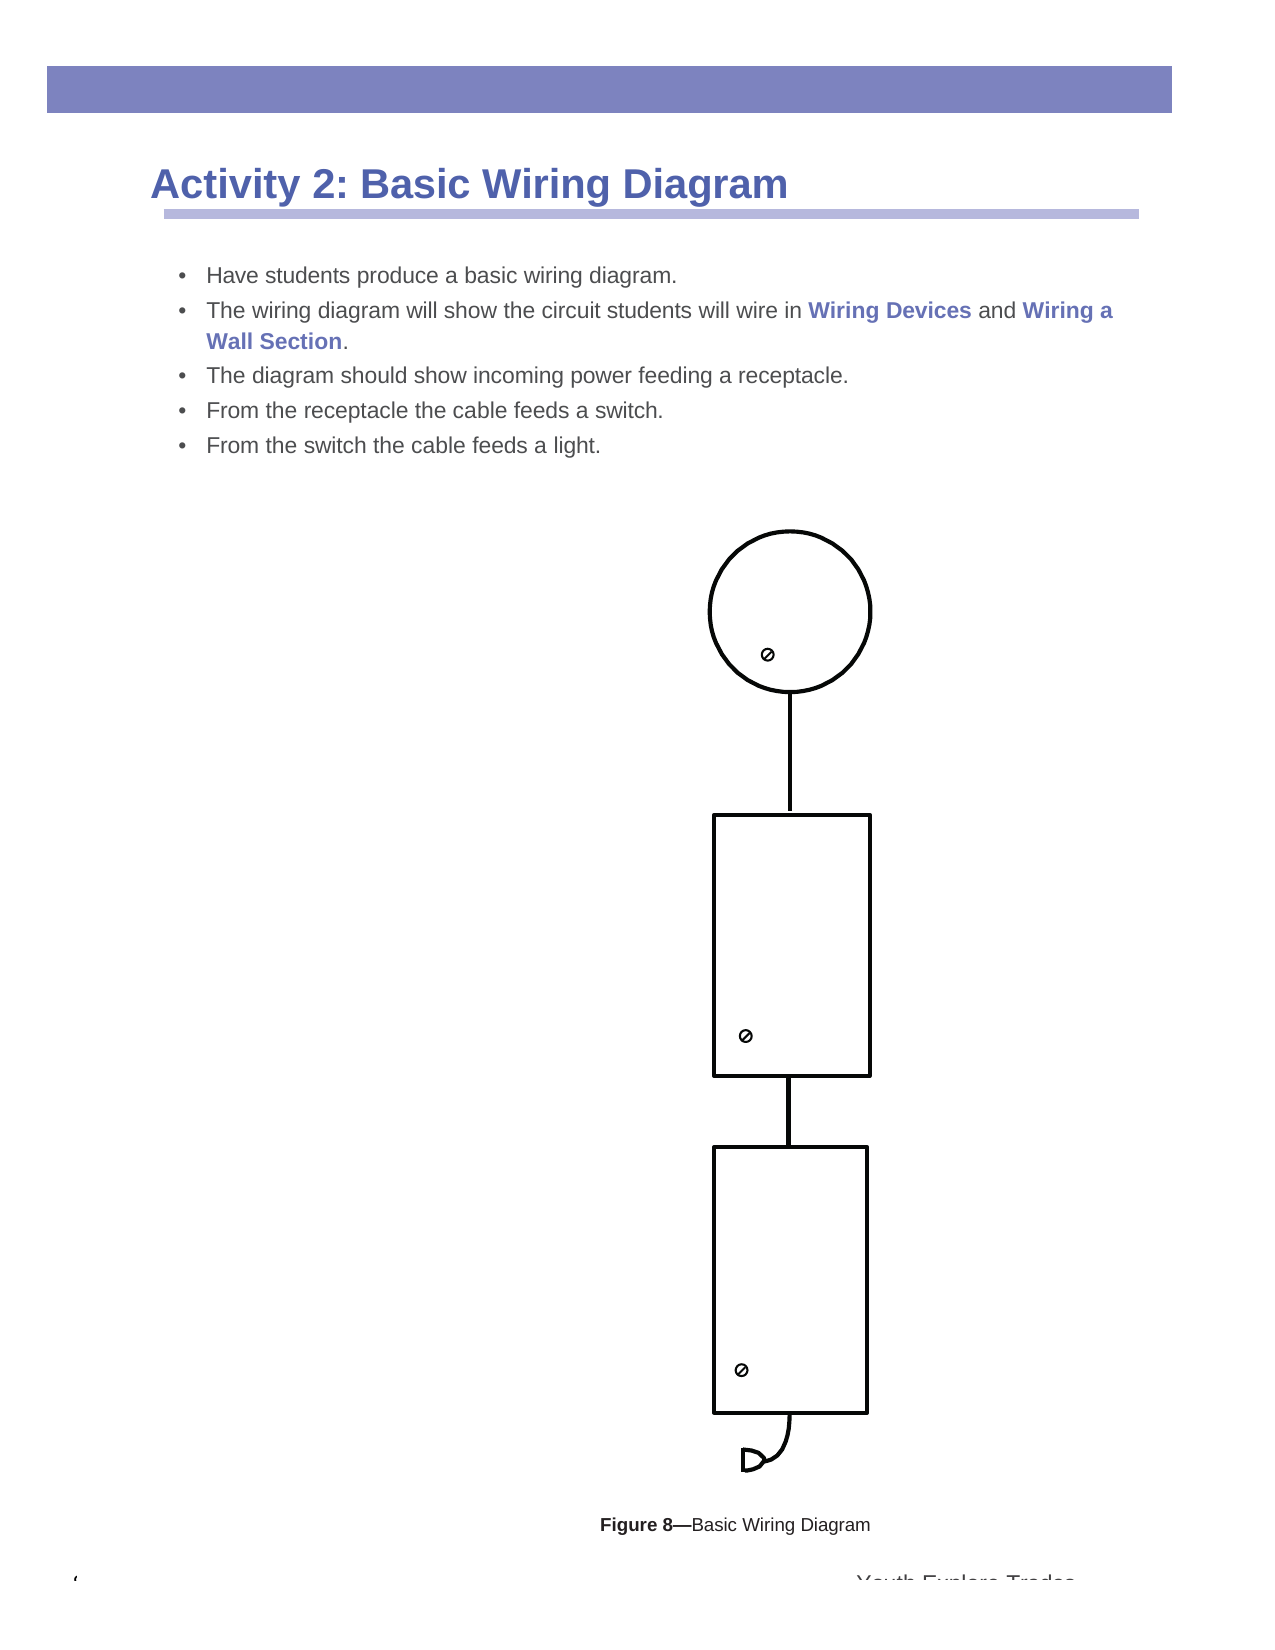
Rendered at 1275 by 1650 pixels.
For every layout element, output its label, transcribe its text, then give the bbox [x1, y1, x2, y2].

list The diagram should show incoming power feeding a receptacle. [178, 362, 1183, 389]
list Have students produce a basic wiring diagram. [178, 262, 1183, 288]
text Figure 8—Basic Wiring Diagram [600, 1514, 1183, 1535]
subtitle Activity 2: Basic Wiring Diagram [150, 160, 1183, 208]
list From the switch the cable feeds a light. [178, 432, 1183, 459]
list From the receptacle the cable feeds a switch. [178, 397, 1183, 424]
list The wiring diagram will show the circuit students will wire in Wiring Devices and Wiring a Wall Section. [178, 297, 1120, 354]
